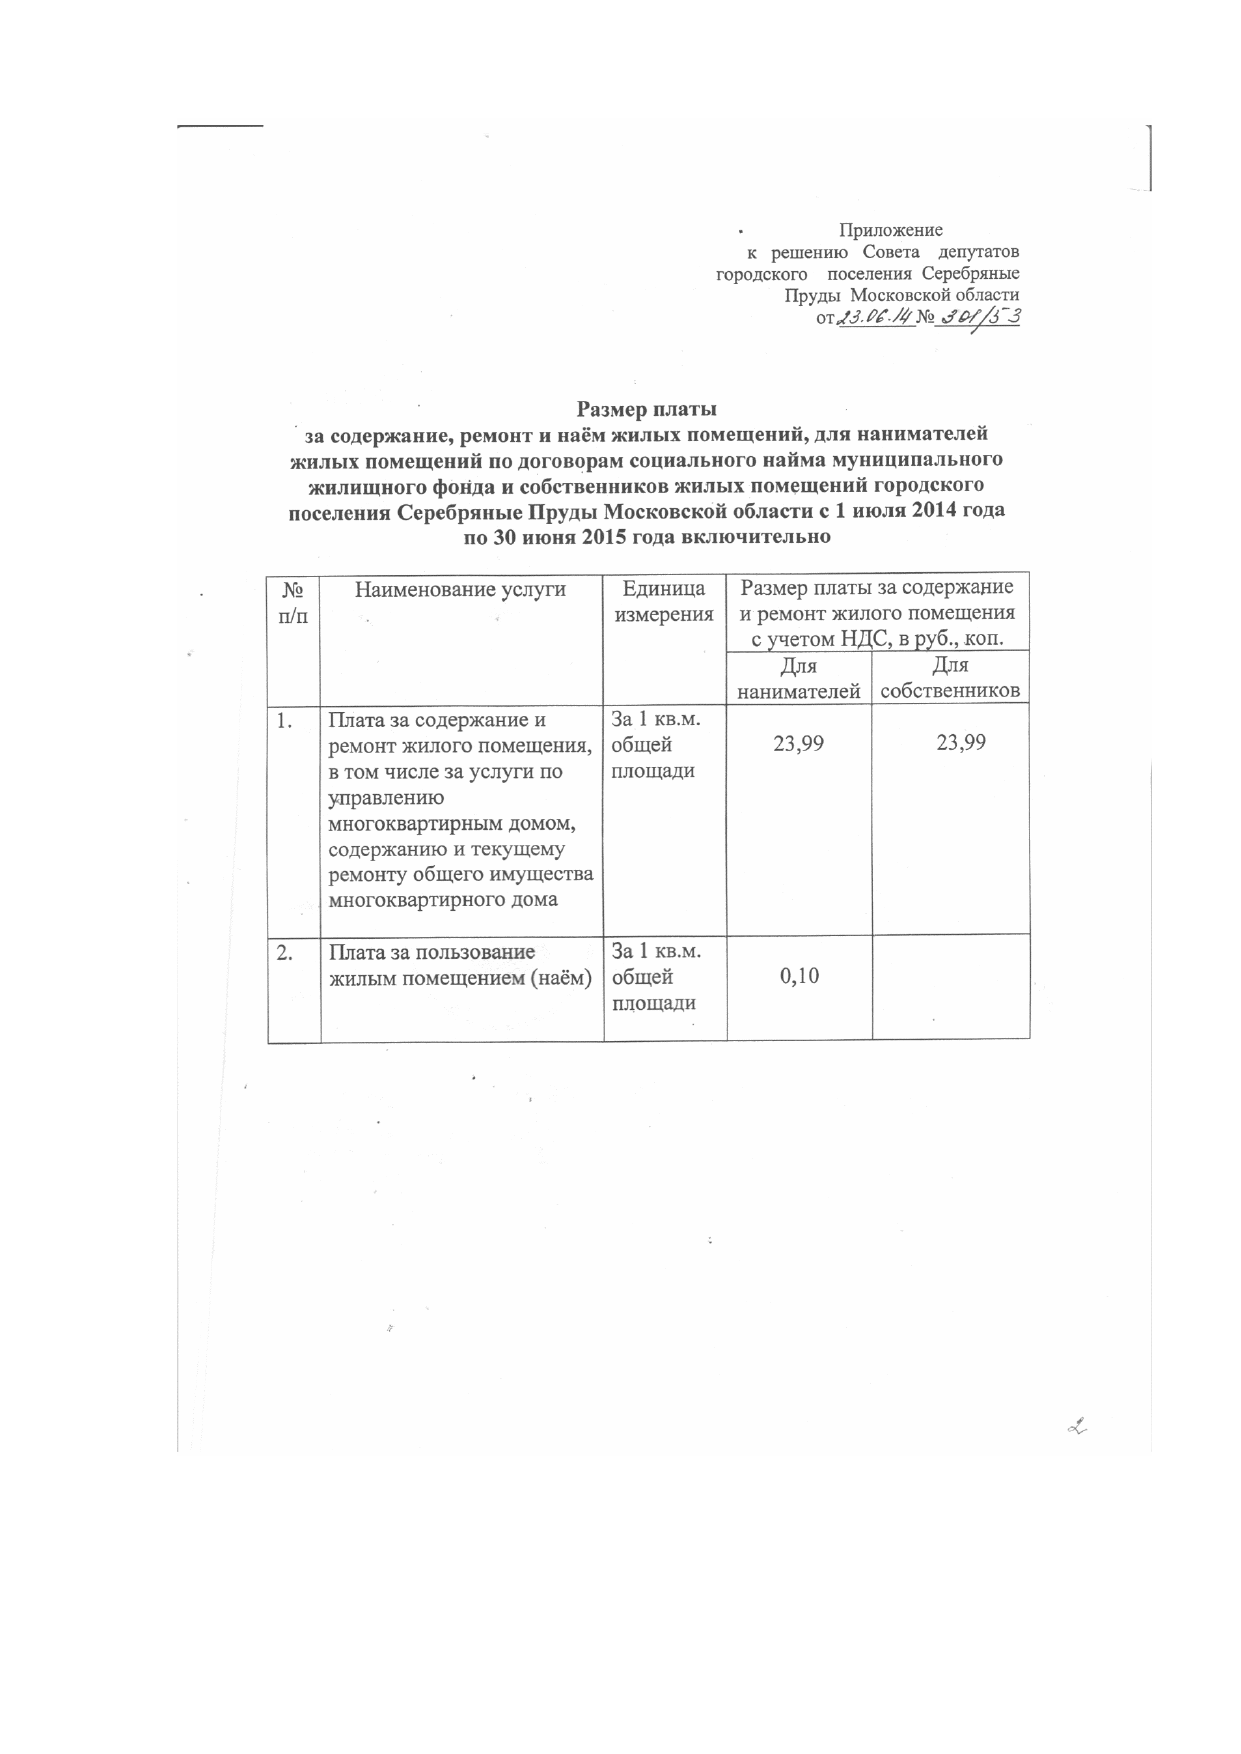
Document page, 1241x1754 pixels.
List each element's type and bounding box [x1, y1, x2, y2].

picture [177, 118, 1152, 1456]
